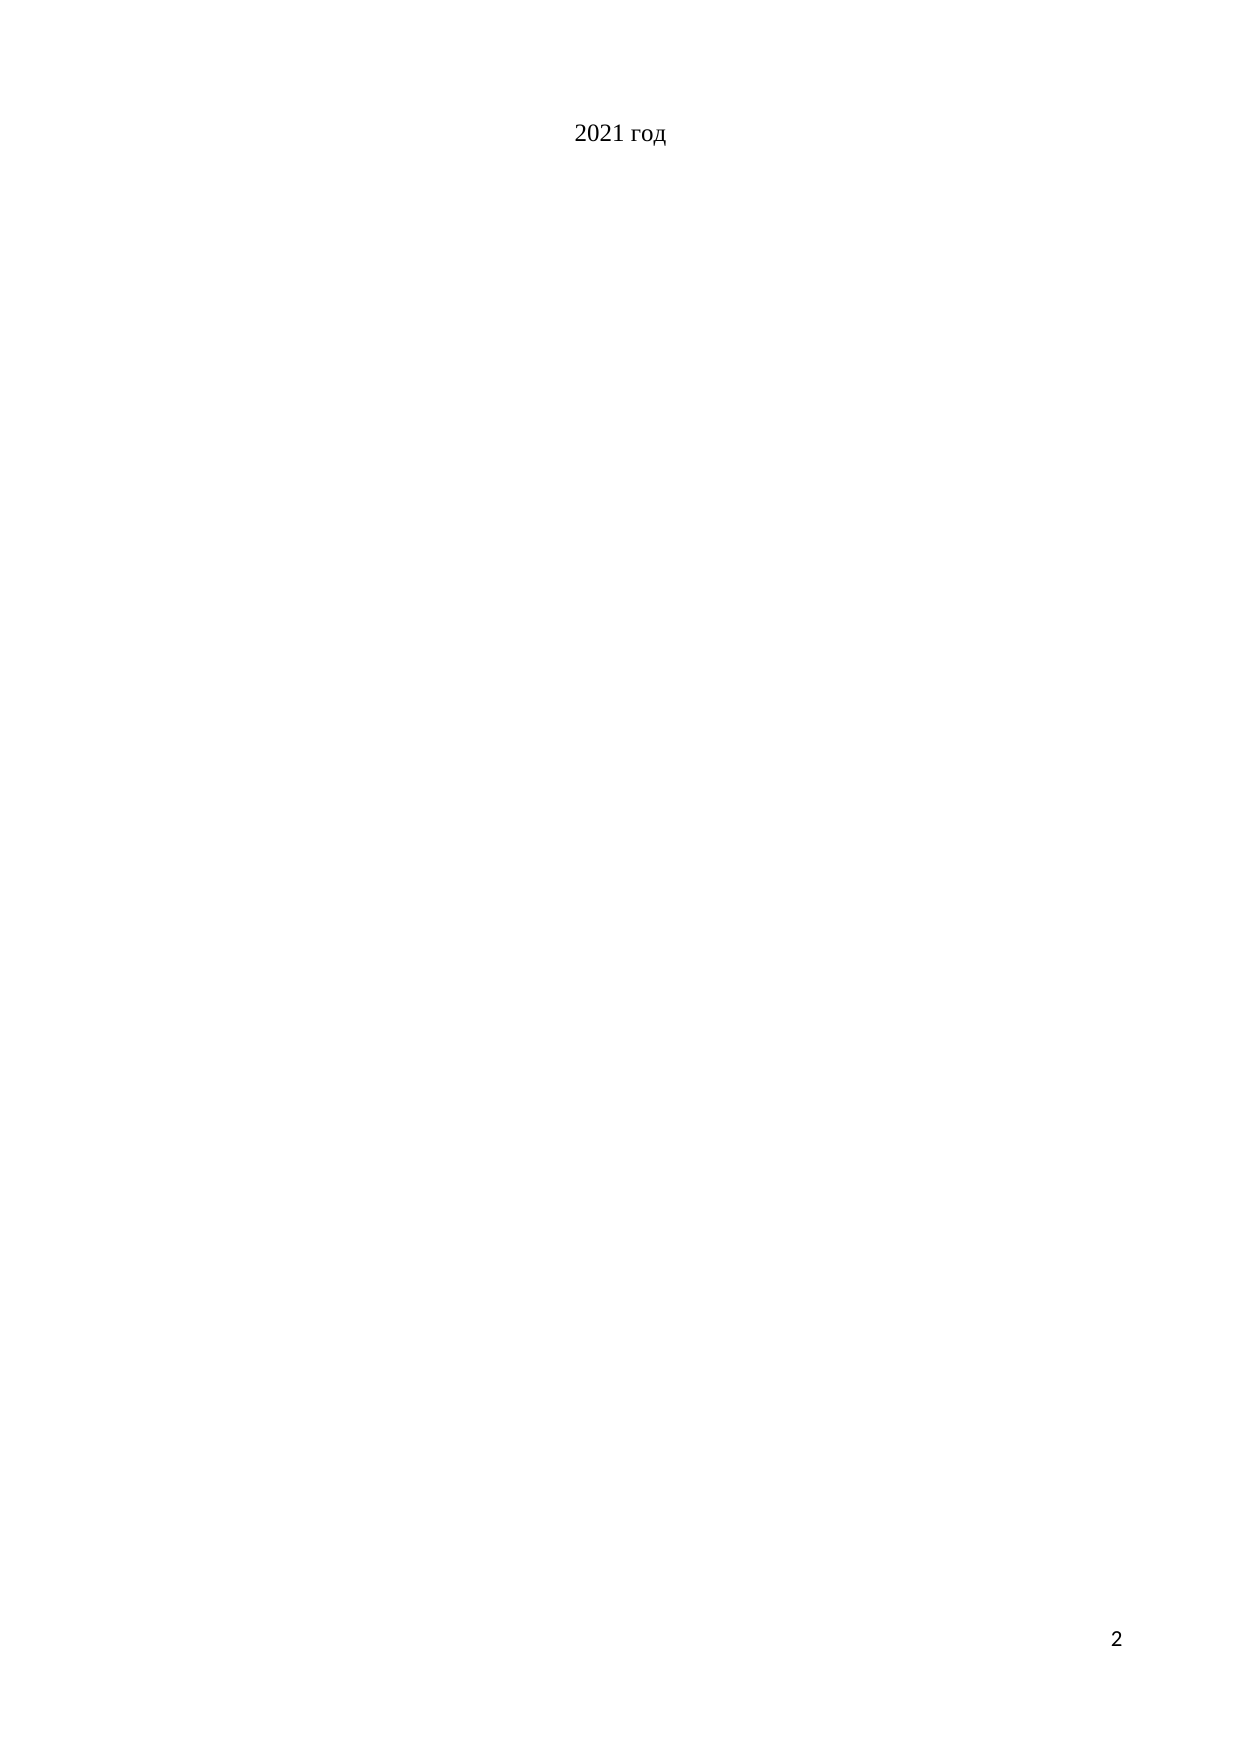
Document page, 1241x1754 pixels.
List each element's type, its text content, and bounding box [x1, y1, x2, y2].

text 2021 год [118, 118, 1122, 147]
